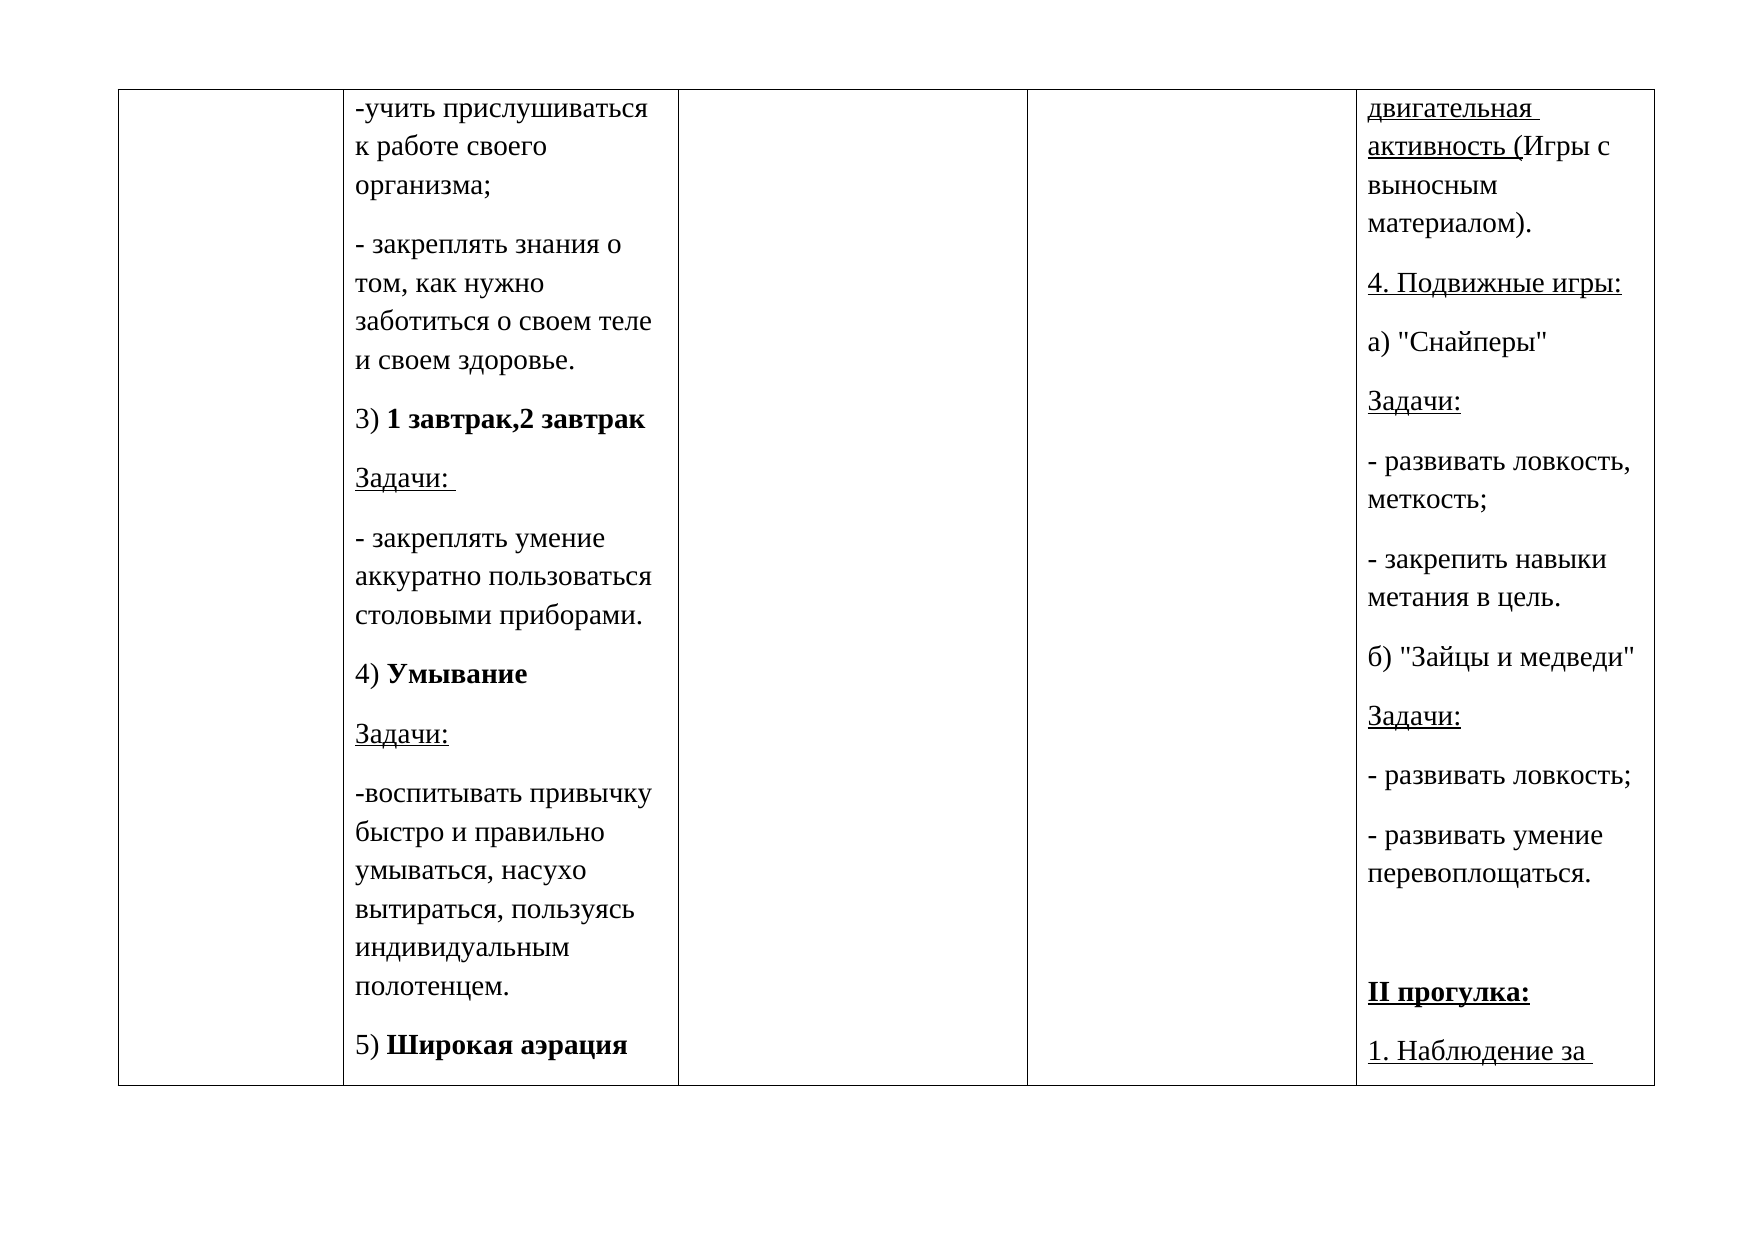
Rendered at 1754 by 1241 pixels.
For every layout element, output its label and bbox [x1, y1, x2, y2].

table_cell [119, 90, 343, 1085]
table_cell [1357, 90, 1654, 1085]
table_cell [344, 90, 678, 1085]
table_cell [1028, 90, 1356, 1085]
table_cell [679, 90, 1027, 1085]
